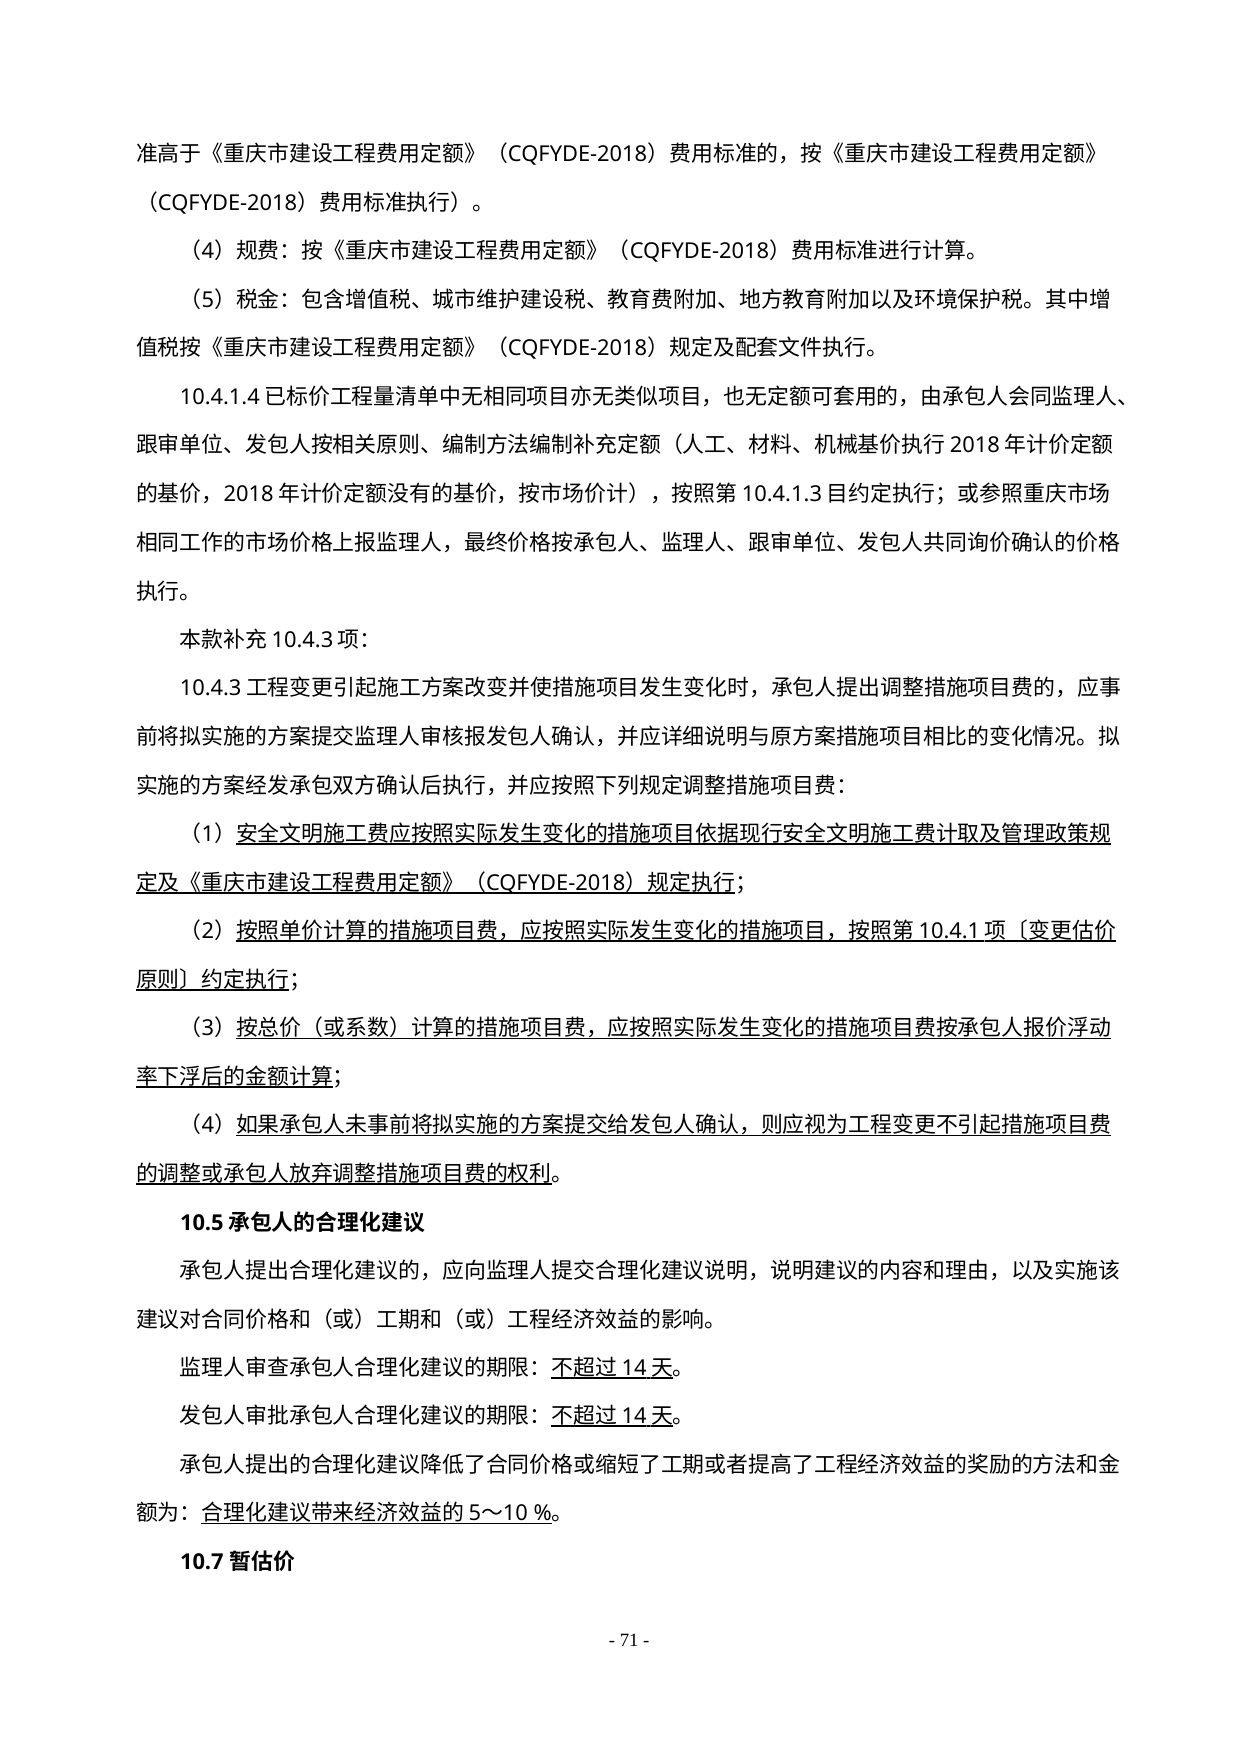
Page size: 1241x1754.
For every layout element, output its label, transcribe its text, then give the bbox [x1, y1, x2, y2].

text （4）规费：按《重庆市建设工程费用定额》（CQFYDE-2018）费用标准进行计算。 [136, 233, 1122, 265]
text （1）安全文明施工费应按照实际发生变化的措施项目依据现行安全文明施工费计取及管理政策规定及《重庆市建设工程费用定额》（CQFYDE-2018）规定执行； [136, 816, 1122, 897]
text 监理人审查承包人合理化建议的期限：不超过14天。 [136, 1349, 1122, 1382]
text 发包人审批承包人合理化建议的期限：不超过14天。 [136, 1398, 1122, 1430]
text （2）按照单价计算的措施项目费，应按照实际发生变化的措施项目，按照第10.4.1项〔变更估价原则〕约定执行； [136, 913, 1122, 994]
subtitle 10.5承包人的合理化建议 [136, 1204, 1122, 1237]
text 承包人提出合理化建议的，应向监理人提交合理化建议说明，说明建议的内容和理由，以及实施该建议对合同价格和（或）工期和（或）工程经济效益的影响。 [136, 1252, 1122, 1334]
text （3）按总价（或系数）计算的措施项目费，应按照实际发生变化的措施项目费按承包人报价浮动率下浮后的金额计算； [136, 1010, 1122, 1091]
text 10.4.1.4已标价工程量清单中无相同项目亦无类似项目，也无定额可套用的，由承包人会同监理人、跟审单位、发包人按相关原则、编制方法编制补充定额（人工、材料、机械基价执行2018年计价定额的基价，2018年计价定额没有的基价，按市场价计），按照第10.4.1.3目约定执行；或参照重庆市场相同工作的市场价格上报监理人，最终价格按承包人、监理人、跟审单位、发包人共同询价确认的价格执行。 [136, 378, 1122, 606]
subtitle 10.7 暂估价 [136, 1543, 1122, 1576]
text （3）企业管理费和利润：按承包人投标报价中相同工程分类的费用标准执行（投标报价中费用标准高于《重庆市建设工程费用定额》（CQFYDE-2018）费用标准的，按《重庆市建设工程费用定额》（CQFYDE-2018）费用标准执行）。 [136, 136, 1122, 217]
text （5）税金：包含增值税、城市维护建设税、教育费附加、地方教育附加以及环境保护税。其中增值税按《重庆市建设工程费用定额》（CQFYDE-2018）规定及配套文件执行。 [136, 281, 1122, 362]
text 10.4.3工程变更引起施工方案改变并使措施项目发生变化时，承包人提出调整措施项目费的，应事前将拟实施的方案提交监理人审核报发包人确认，并应详细说明与原方案措施项目相比的变化情况。拟实施的方案经发承包双方确认后执行，并应按照下列规定调整措施项目费： [136, 670, 1122, 800]
text 本款补充10.4.3项： [136, 622, 1122, 654]
text 承包人提出的合理化建议降低了合同价格或缩短了工期或者提高了工程经济效益的奖励的方法和金额为：合理化建议带来经济效益的5～10 %。 [136, 1446, 1122, 1527]
text （4）如果承包人未事前将拟实施的方案提交给发包人确认，则应视为工程变更不引起措施项目费的调整或承包人放弃调整措施项目费的权利。 [136, 1107, 1122, 1188]
